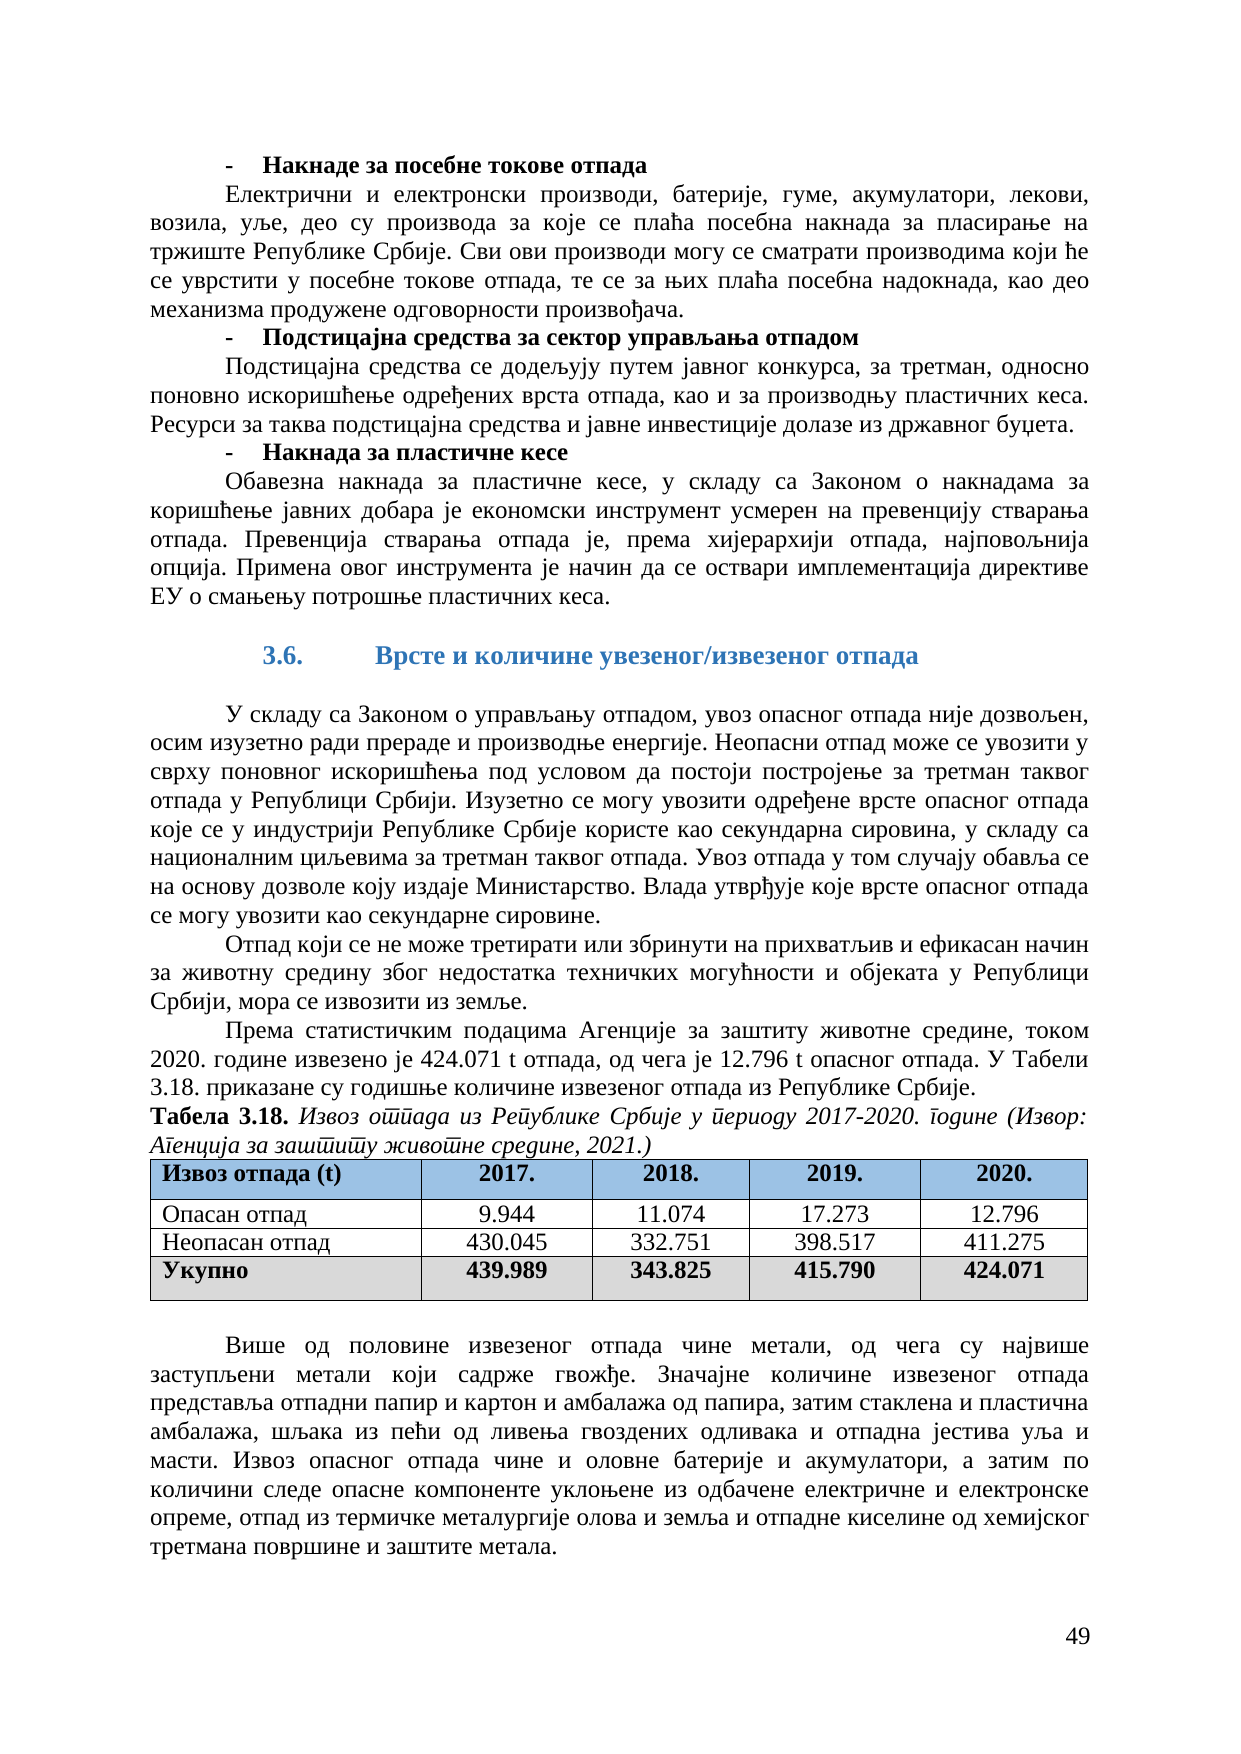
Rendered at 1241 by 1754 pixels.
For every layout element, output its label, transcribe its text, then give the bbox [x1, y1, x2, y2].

table_cell 17.273 [750, 1200, 920, 1228]
table_header 2017. [422, 1160, 592, 1199]
table_cell 332.751 [593, 1229, 749, 1256]
table_cell 415.790 [750, 1257, 920, 1300]
table_cell 343.825 [593, 1257, 749, 1300]
table_cell Опасан отпад [151, 1200, 421, 1228]
list Накнаде за посебне токове отпада [225, 150, 1090, 179]
text Отпад који се не може третирати или збринути на прихватљив и ефикасан начин за животну средину због недостатка техничких могућности и објеката у Републици Србији, мора се извозити из земље. [150, 929, 1090, 1015]
table_cell 398.517 [750, 1229, 920, 1256]
text Подстицајна средства се додељују путем јавног конкурса, за третман, односно поновно искоришћење одређених врста отпада, као и за производњу пластичних кеса. Ресурси за таква подстицајна средства и јавне инвестиције долазе из државног буџета. [150, 351, 1090, 437]
table_cell 11.074 [593, 1200, 749, 1228]
text Електрични и електронски производи, батерије, гуме, акумулатори, лекови, возила, уље, део су производа за које се плаћа посебна накнада за пласирање на тржиште Републике Србије. Сви ови производи могу се сматрати производима који ће се уврстити у посебне токове отпада, те се за њих плаћа посебна надокнада, као део механизма продужене одговорности произвођача. [150, 179, 1090, 322]
table_cell 12.796 [921, 1200, 1087, 1228]
text Табела 3.18. Извоз отпада из Републике Србије у периоду 2017-2020. године (Извор: Агенција за заштиту животне средине, 2021.) [150, 1101, 1090, 1159]
table_cell 424.071 [921, 1257, 1087, 1300]
list Накнада за пластичне кесе [225, 437, 1090, 466]
table_cell 439.989 [422, 1257, 592, 1300]
table_cell Укупно [151, 1257, 421, 1300]
table_header 2020. [921, 1160, 1087, 1199]
list Подстицајна средства за сектор управљања отпадом [225, 322, 1090, 351]
text У складу са Законом о управљању отпадом, увоз опасног отпада није дозвољен, осим изузетно ради прераде и производње енергије. Неопасни отпад може се увозити у сврху поновног искоришћења под условом да постоји постројење за третман таквог отпада у Републици Србији. Изузетно се могу увозити одређене врсте опасног отпада које се у индустрији Републике Србије користе као секундарна сировина, у складу са националним циљевима за третман таквог отпада. Увоз отпада у том случају обавља се на основу дозволе коју издаје Министарство. Влада утврђује које врсте опасног отпада се могу увозити као секундарне сировине. [150, 699, 1090, 929]
text Више од половине извезеног отпада чине метали, од чега су највише заступљени метали који садрже гвожђе. Значајне количине извезеног отпада представља отпадни папир и картон и амбалажа од папира, затим стаклена и пластична амбалажа, шљака из пећи од ливења гвоздених одливака и отпадна јестива уља и масти. Извоз опасног отпада чине и оловне батерије и акумулатори, а затим по количини следе опасне компоненте уклоњене из одбачене електричне и електронске опреме, отпад из термичке металургије олова и земља и отпадне киселине од хемијског третмана површине и заштите метала. [150, 1330, 1090, 1560]
text Обавезна накнада за пластичне кесе, у складу са Законом о накнадама за коришћење јавних добара је економски инструмент усмерен на превенцију стварања отпада. Превенција стварања отпада је, према хијерархији отпада, најповољнија опција. Примена овог инструмента је начин да се оствари имплементација директиве ЕУ о смањењу потрошње пластичних кеса. [150, 466, 1090, 610]
text Према статистичким подацима Агенције за заштиту животне средине, током 2020. године извезено је 424.071 t отпада, од чега је 12.796 t опасног отпада. У Табели 3.18. приказане су годишње количине извезеног отпада из Републике Србије. [150, 1015, 1090, 1101]
table_header 2018. [593, 1160, 749, 1199]
table_header Извоз отпада (t) [151, 1160, 421, 1199]
table_cell 430.045 [422, 1229, 592, 1256]
subtitle Врсте и количине увезеног/извезеног отпада [262, 639, 1090, 670]
table_cell Неопасан отпад [151, 1229, 421, 1256]
table_cell 9.944 [422, 1200, 592, 1228]
table_header 2019. [750, 1160, 920, 1199]
table_cell 411.275 [921, 1229, 1087, 1256]
